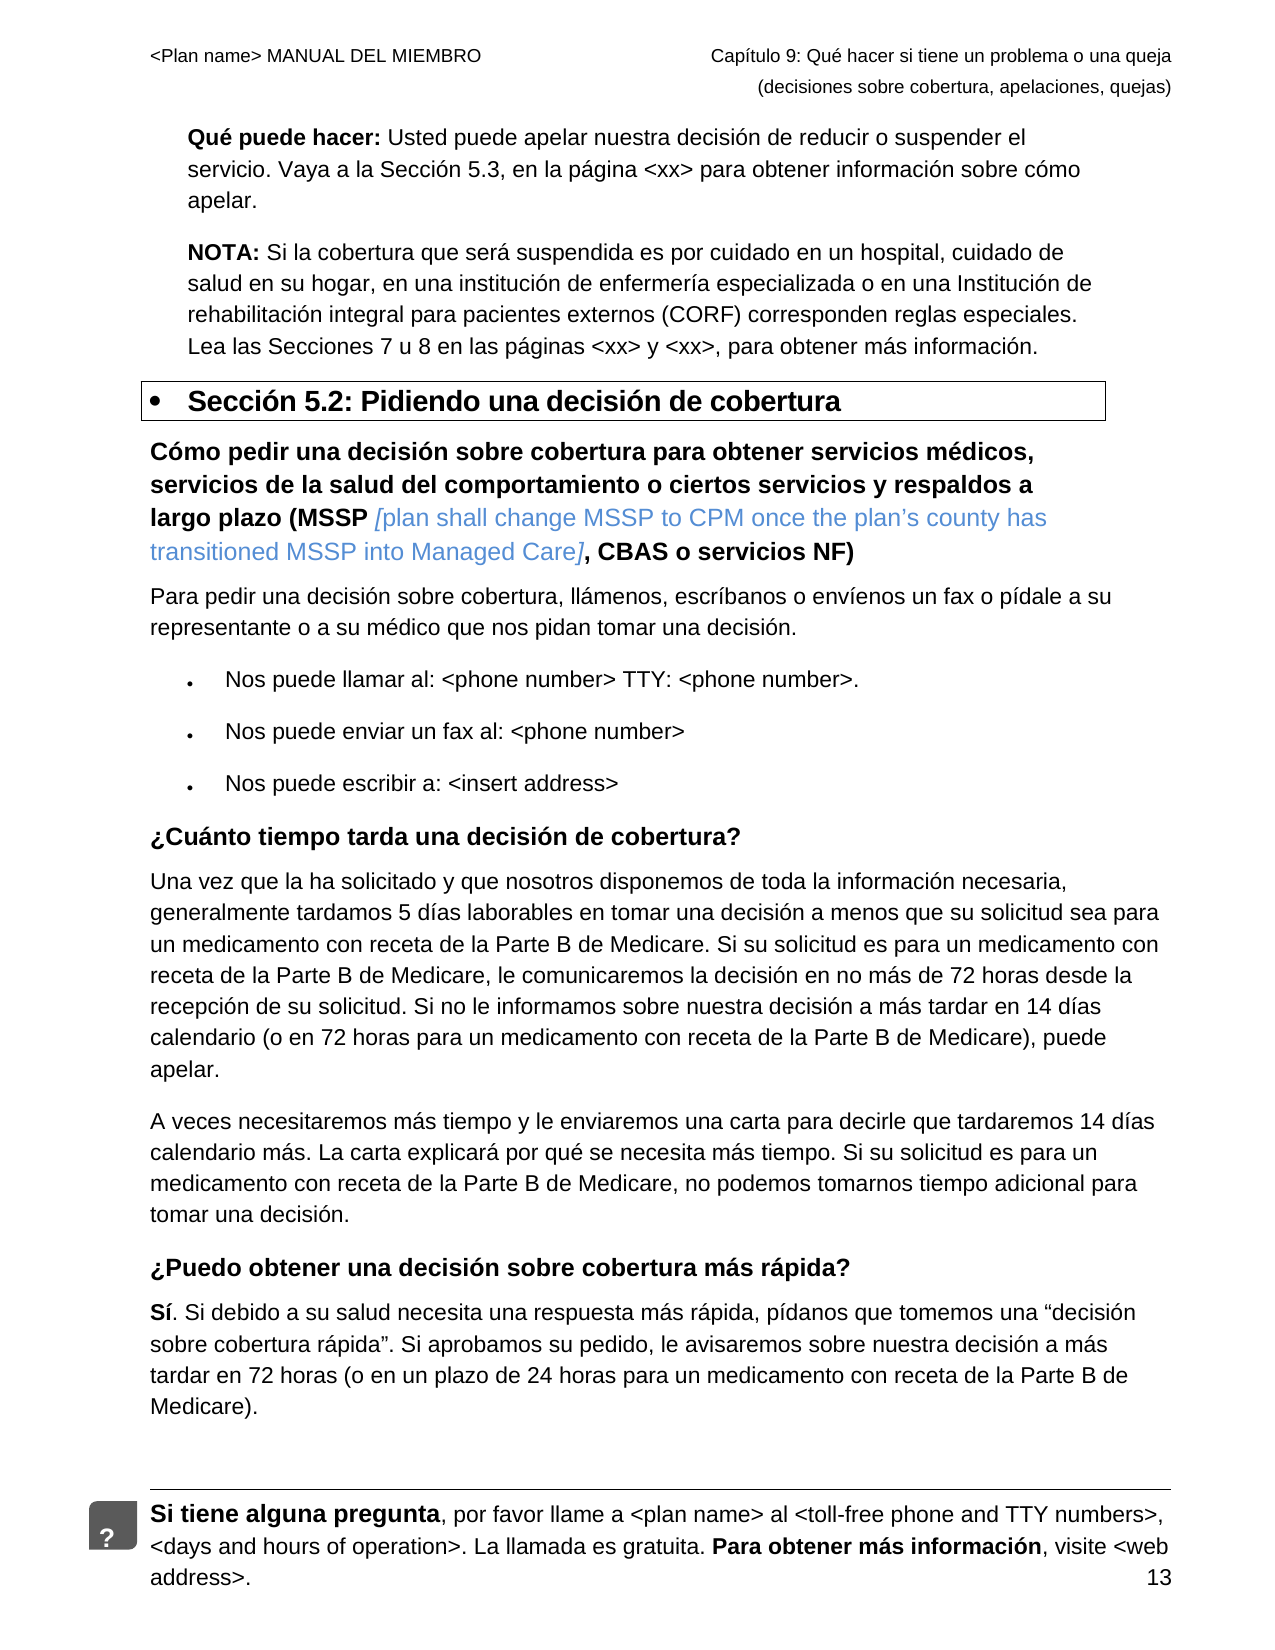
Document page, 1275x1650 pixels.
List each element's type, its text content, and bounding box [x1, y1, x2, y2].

text Una vez que la ha solicitado y que nosotros disponemos de toda la información necesaria, generalmente tardamos 5 días laborables en tomar una decisión a menos que su solicitud sea para un medicamento con receta de la Parte B de Medicare. Si su solicitud es para un medicamento con receta de la Parte B de Medicare, le comunicaremos la decisión en no más de 72 horas desde la recepción de su solicitud. Si no le informamos sobre nuestra decisión a más tardar en 14 días calendario (o en 72 horas para un medicamento con receta de la Parte B de Medicare), puede apelar. [150, 864, 1171, 1083]
subtitle Cómo pedir una decisión sobre cobertura para obtener servicios médicos, servicios de la salud del comportamiento o ciertos servicios y respaldos a largo plazo (MSSP [plan shall change MSSP to CPM once the plan’s county has transitioned MSSP into Managed Care], CBAS o servicios NF) [150, 433, 1096, 567]
list Nos puede llamar al: <phone number> TTY: <phone number>. [187, 662, 1096, 694]
text Para pedir una decisión sobre cobertura, llámenos, escríbanos o envíenos un fax o pídale a su representante o a su médico que nos pidan tomar una decisión. [150, 579, 1171, 642]
text ¿Cuánto tiempo tarda una decisión de cobertura? [150, 819, 1096, 852]
text Sí. Si debido a su salud necesita una respuesta más rápida, pídanos que tomemos una “decisión sobre cobertura rápida”. Si aprobamos su pedido, le avisaremos sobre nuestra decisión a más tardar en 72 horas (o en un plazo de 24 horas para un medicamento con receta de la Parte B de Medicare). [150, 1296, 1171, 1421]
text NOTA: Si la cobertura que será suspendida es por cuidado en un hospital, cuidado de salud en su hogar, en una institución de enfermería especializada o en una Institución de rehabilitación integral para pacientes externos (CORF) corresponden reglas especiales. Lea las Secciones 7 u 8 en las páginas <xx> y <xx>, para obtener más información. [187, 235, 1096, 360]
list A veces necesitaremos más tiempo y le enviaremos una carta para decirle que tardaremos 14 días calendario más. La carta explicará por qué se necesita más tiempo. Si su solicitud es para un medicamento con receta de la Parte B de Medicare, no podemos tomarnos tiempo adicional para tomar una decisión. [150, 1104, 1171, 1229]
list Nos puede escribir a: <insert address> [187, 767, 1096, 798]
subtitle Sección 5.2: Pidiendo una decisión de cobertura [142, 382, 1105, 420]
text ¿Puedo obtener una decisión sobre cobertura más rápida? [150, 1250, 1096, 1283]
text Qué puede hacer: Usted puede apelar nuestra decisión de reducir o suspender el servicio. Vaya a la Sección 5.3, en la página <xx> para obtener información sobre cómo apelar. [187, 121, 1096, 214]
list Nos puede enviar un fax al: <phone number> [187, 714, 1096, 746]
